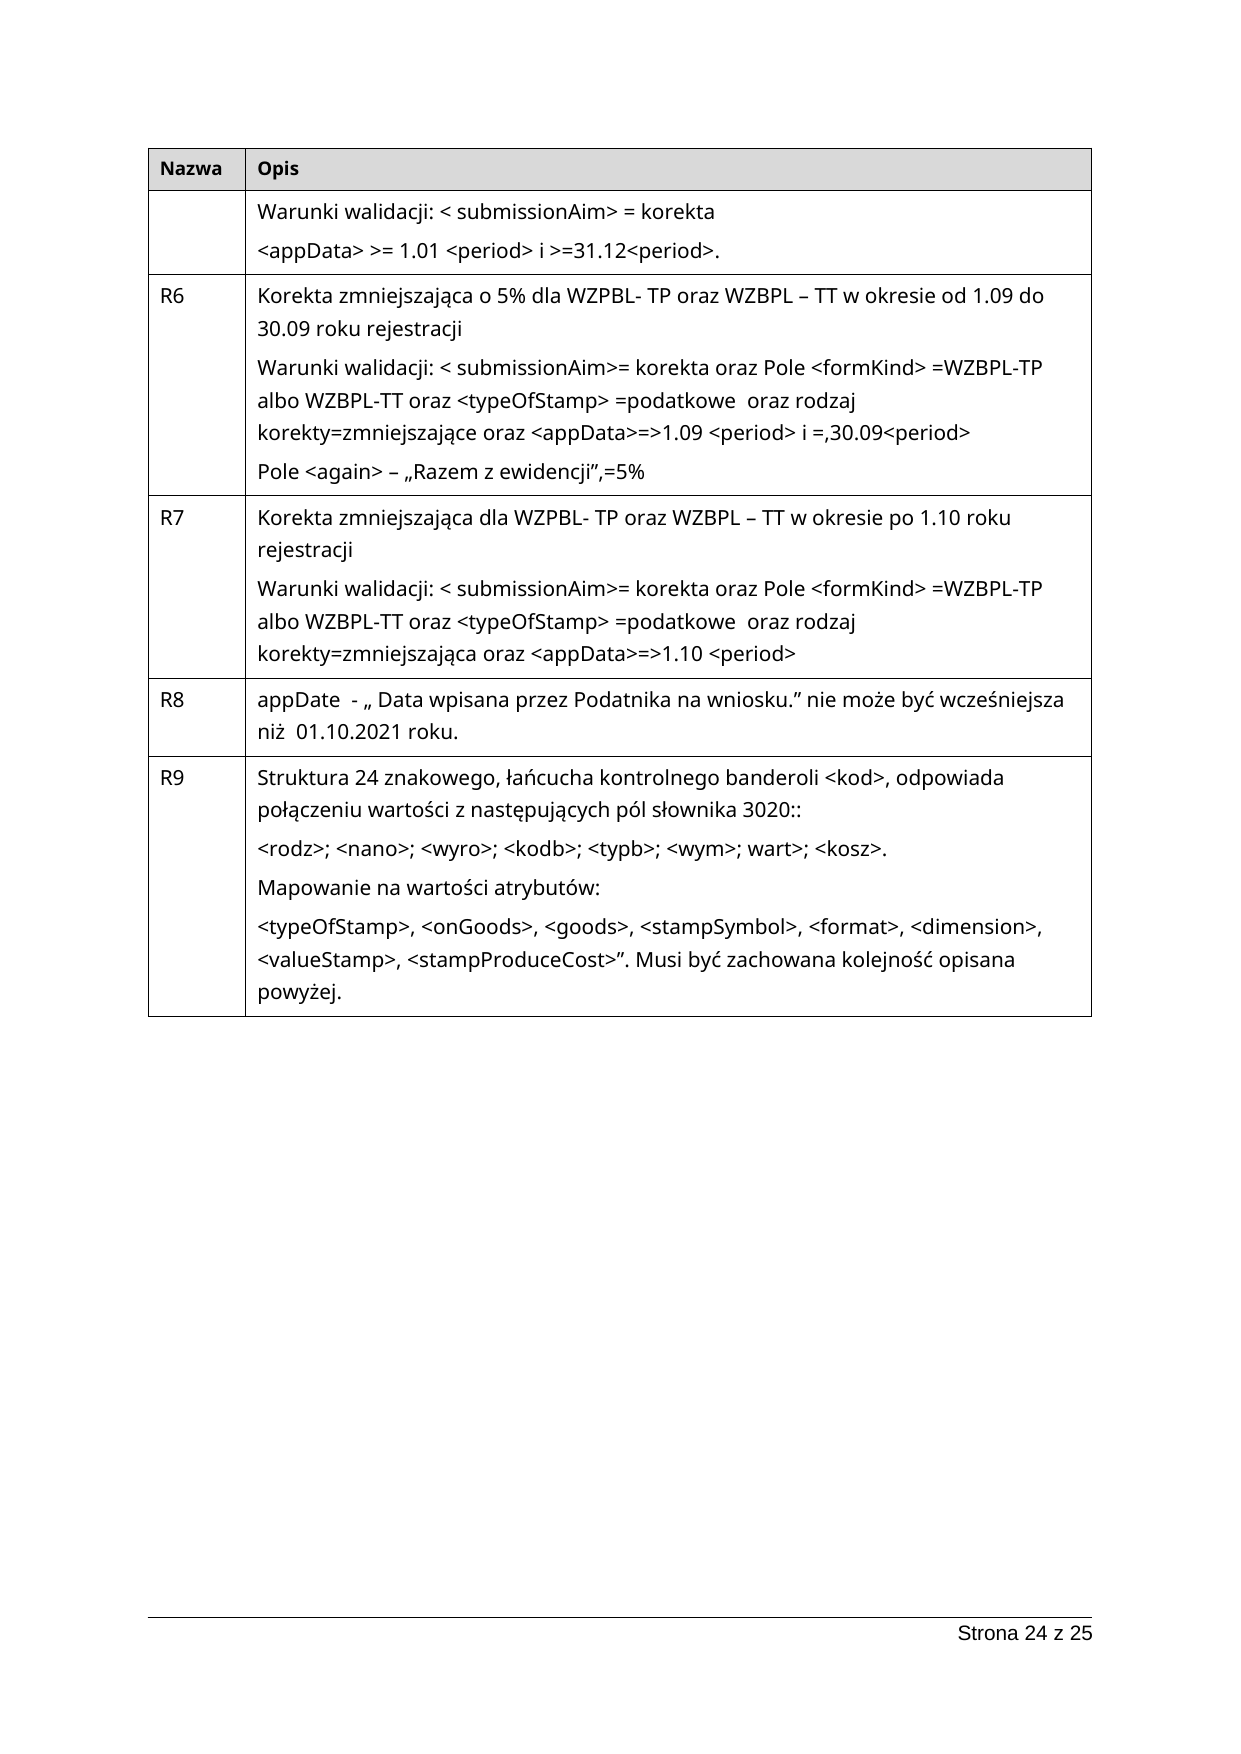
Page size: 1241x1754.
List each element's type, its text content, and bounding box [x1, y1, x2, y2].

table_cell Korekta zmniejszająca o 5% dla WZPBL- TP oraz WZBPL – TT w okresie od 1.09 do 30.09 roku rejestracji Warunki walidacji: < submissionAim>= korekta oraz Pole <formKind> =WZBPL-TP albo WZBPL-TT oraz <typeOfStamp> =podatkowe oraz rodzaj korekty=zmniejszające oraz <appData>=>1.09 <period> i =,30.09<period> Pole <again> – „Razem z ewidencji”,=5% [246, 275, 1091, 495]
table_cell appDate - „ Data wpisana przez Podatnika na wniosku.” nie może być wcześniejsza niż 01.10.2021 roku. [246, 679, 1091, 756]
table_cell Korekta zmniejszająca dla WZPBL- TP oraz WZBPL – TT w okresie po 1.10 roku rejestracji Warunki walidacji: < submissionAim>= korekta oraz Pole <formKind> =WZBPL-TP albo WZBPL-TT oraz <typeOfStamp> =podatkowe oraz rodzaj korekty=zmniejszająca oraz <appData>=>1.10 <period> [246, 496, 1091, 678]
table_cell R8 [149, 679, 245, 756]
table_cell R6 [149, 275, 245, 495]
table_cell R9 [149, 757, 245, 1016]
table_cell R5 [149, 191, 245, 274]
table_cell Struktura 24 znakowego, łańcucha kontrolnego banderoli <kod>, odpowiada połączeniu wartości z następujących pól słownika 3020:: <rodz>; <nano>; <wyro>; <kodb>; <typb>; <wym>; wart>; <kosz>. Mapowanie na wartości atrybutów: <typeOfStamp>, <onGoods>, <goods>, <stampSymbol>, <format>, <dimension>, <valueStamp>, <stampProduceCost>”. Musi być zachowana kolejność opisana powyżej. [246, 757, 1091, 1016]
table_header Nazwa [149, 149, 245, 190]
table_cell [246, 191, 1091, 274]
table_cell R7 [149, 496, 245, 678]
table_header Opis [246, 149, 1091, 190]
